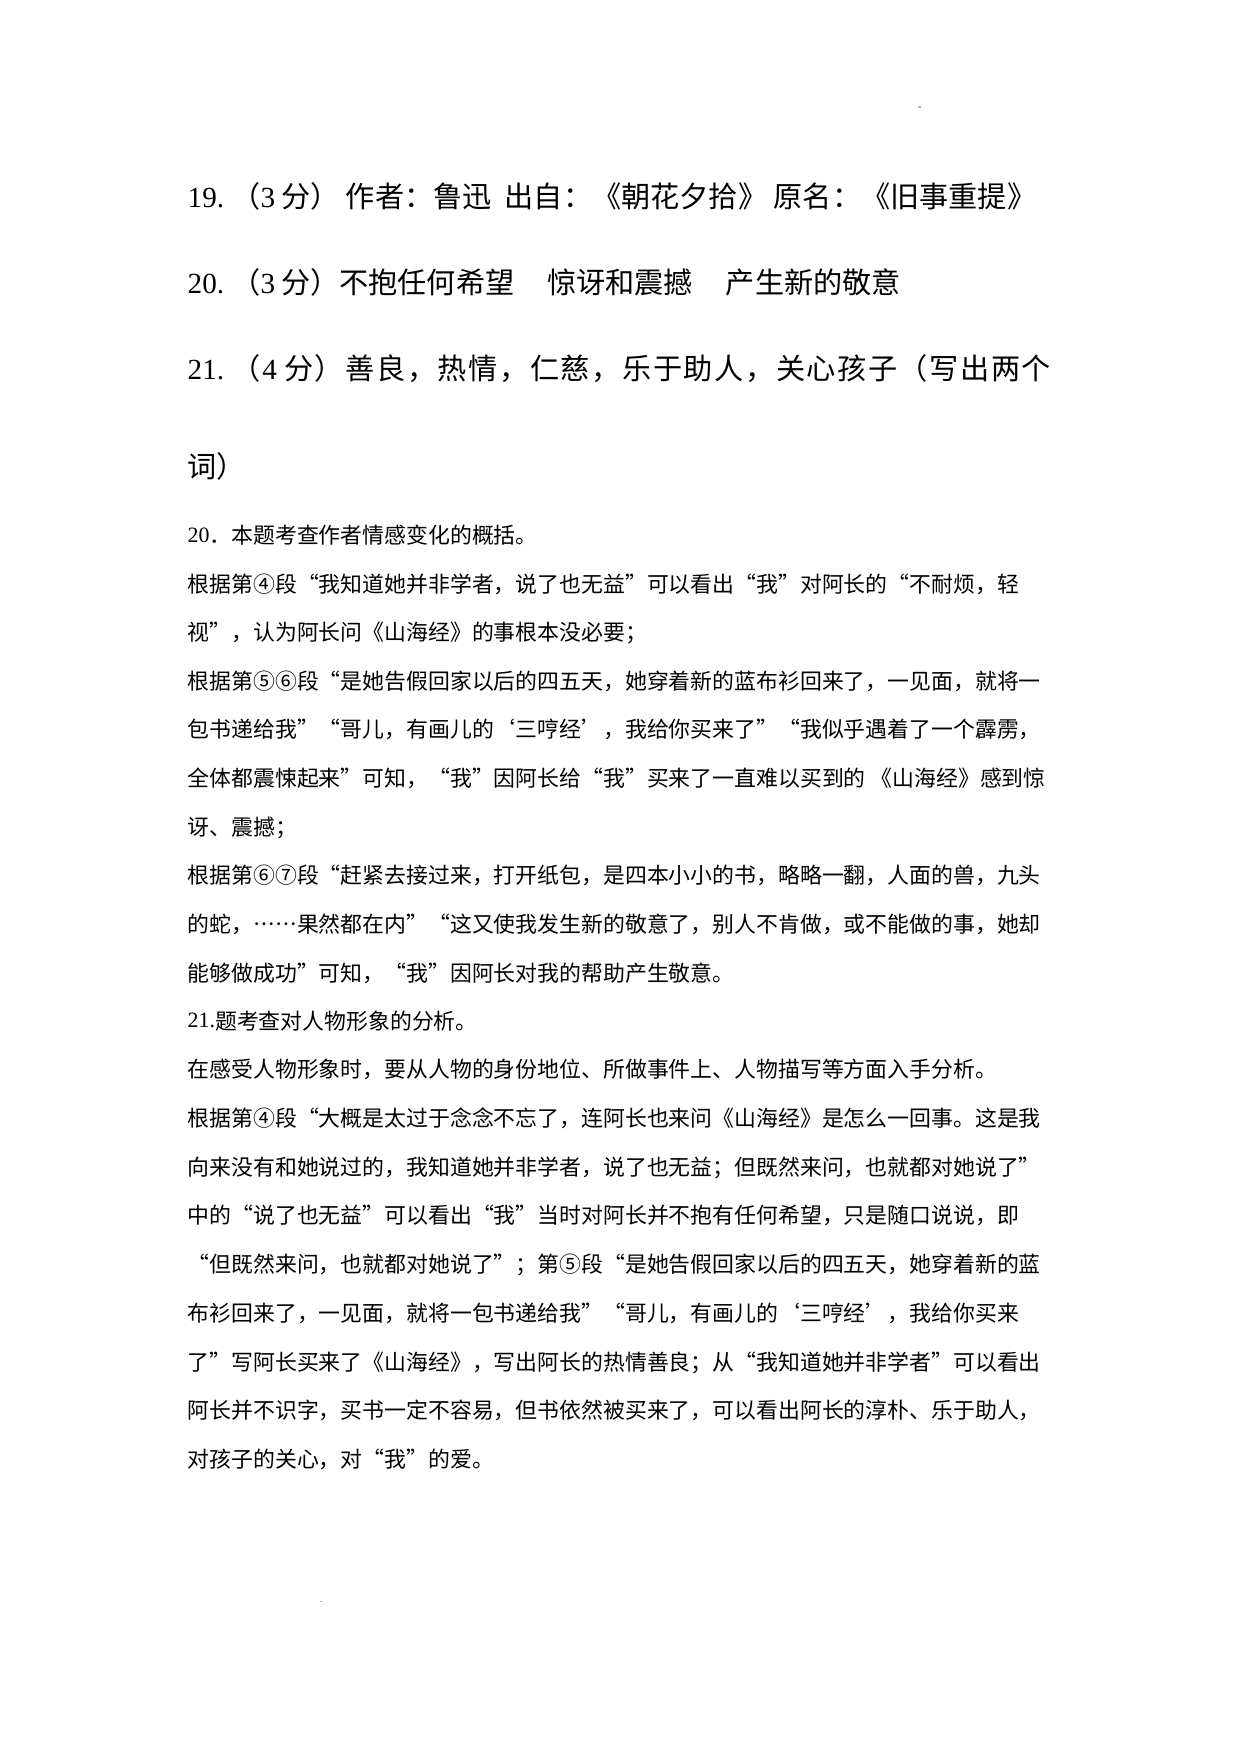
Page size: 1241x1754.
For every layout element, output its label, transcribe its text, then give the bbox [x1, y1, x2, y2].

list （3分）不抱任何希望 惊讶和震撼 产生新的敬意 [187, 248, 1053, 313]
text 21.题考查对人物形象的分析。 [187, 1004, 1053, 1036]
text 在感受人物形象时，要从人物的身份地位、所做事件上、人物描写等方面入手分析。 [187, 1052, 1053, 1084]
list （3分） 作者：鲁迅 出自：《朝花夕拾》 原名：《旧事重提》 [187, 162, 1053, 227]
text 根据第④段“大概是太过于念念不忘了，连阿长也来问《山海经》是怎么一回事。这是我向来没有和她说过的，我知道她并非学者，说了也无益；但既然来问，也就都对她说了”中的“说了也无益”可以看出“我”当时对阿长并不抱有任何希望，只是随口说说，即“但既然来问，也就都对她说了”；第⑤段“是她告假回家以后的四五天，她穿着新的蓝布衫回来了，一见面，就将一包书递给我”“哥儿，有画儿的‘三哼经’，我给你买来了”写阿长买来了《山海经》，写出阿长的热情善良；从“我知道她并非学者”可以看出阿长并不识字，买书一定不容易，但书依然被买来了，可以看出阿长的淳朴、乐于助人，对孩子的关心，对“我”的爱。 [187, 1100, 1053, 1474]
text 根据第⑤⑥段“是她告假回家以后的四五天，她穿着新的蓝布衫回来了，一见面，就将一包书递给我”“哥儿，有画儿的‘三哼经’，我给你买来了”“我似乎遇着了一个霹雳，全体都震悚起来”可知，“我”因阿长给“我”买来了一直难以买到的 《山海经》感到惊讶、震撼； [187, 663, 1053, 842]
text 20．本题考查作者情感变化的概括。 [187, 518, 1053, 550]
text 根据第⑥⑦段“赶紧去接过来，打开纸包，是四本小小的书，略略一翻，人面的兽，九头的蛇，……果然都在内”“这又使我发生新的敬意了，别人不肯做，或不能做的事，她却能够做成功”可知，“我”因阿长对我的帮助产生敬意。 [187, 858, 1053, 988]
text 根据第④段“我知道她并非学者，说了也无益”可以看出“我”对阿长的“不耐烦，轻视”，认为阿长问《山海经》的事根本没必要； [187, 566, 1053, 647]
list （4分）善良，热情，仁慈，乐于助人，关心孩子（写出两个词） [187, 334, 1053, 497]
